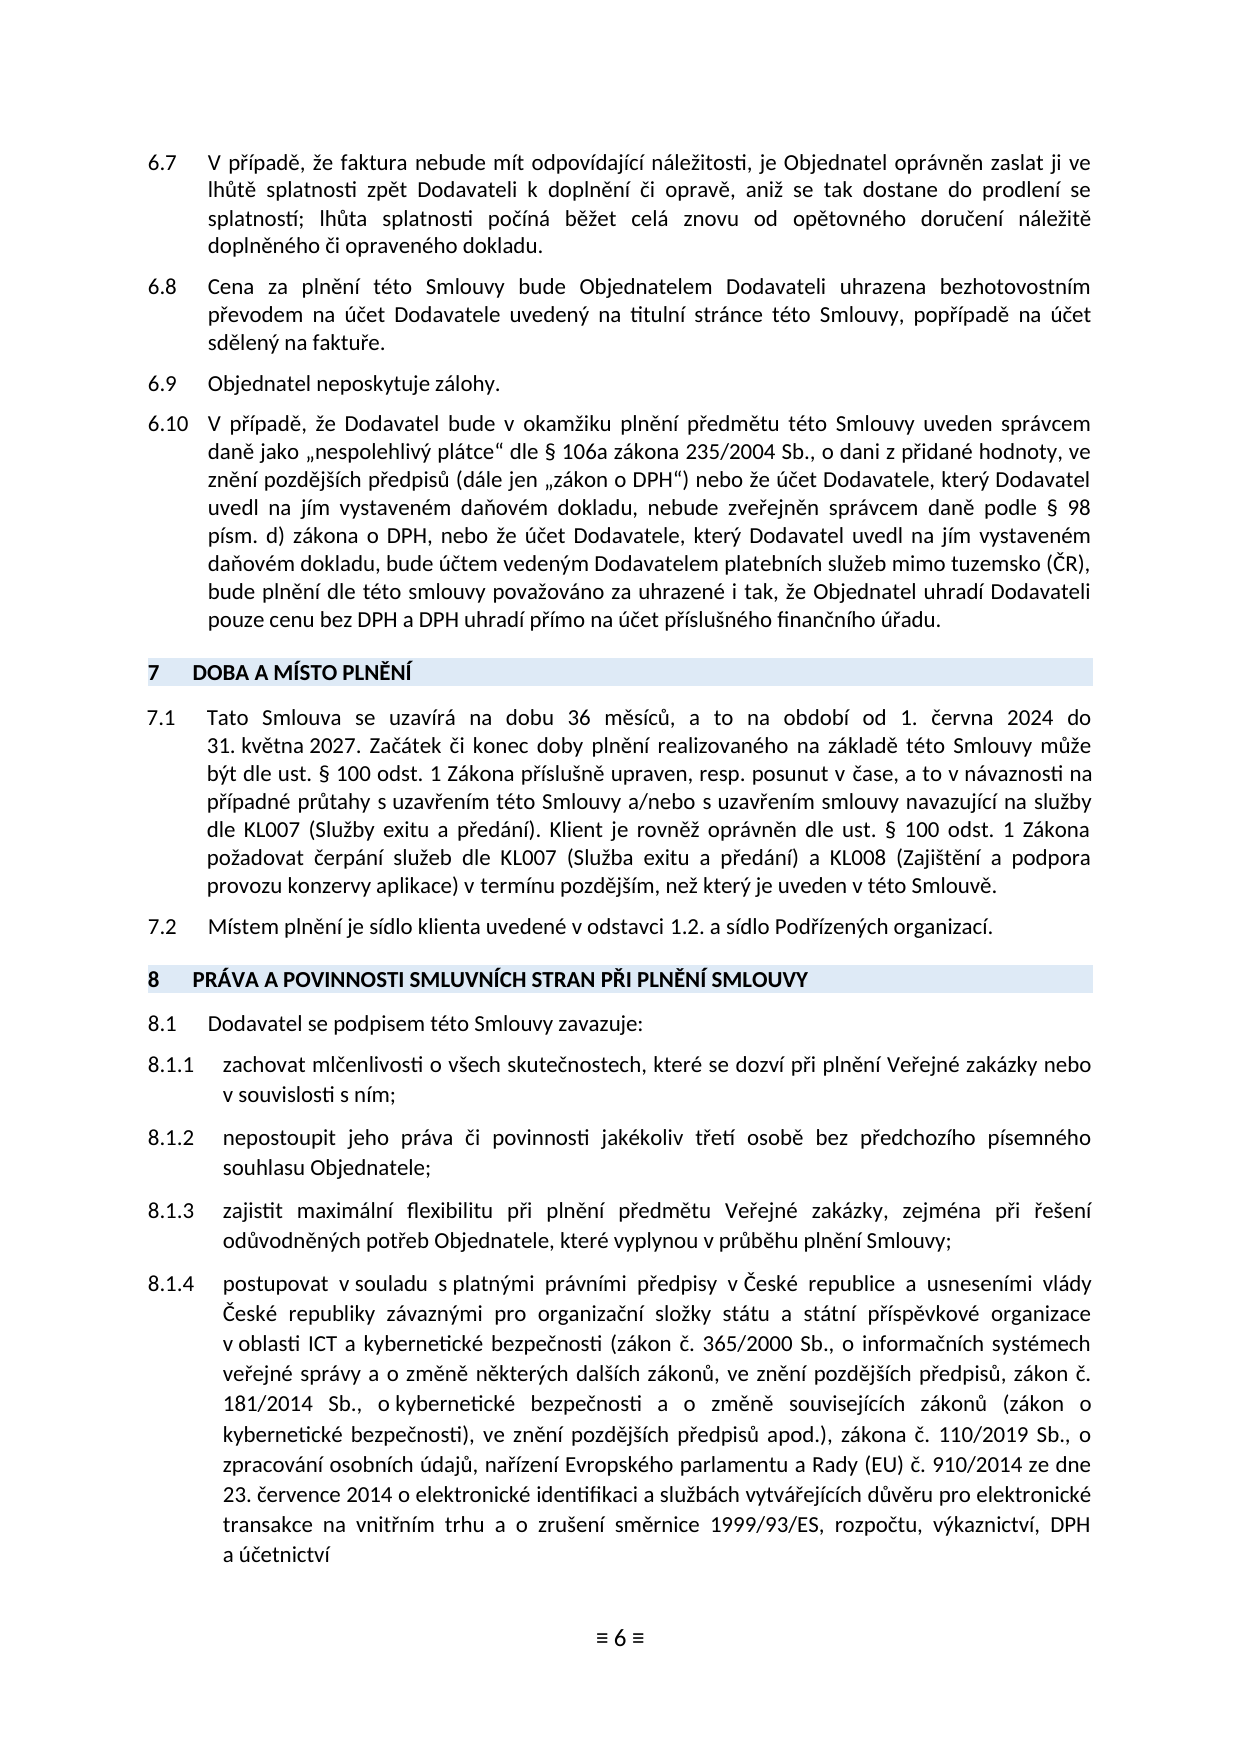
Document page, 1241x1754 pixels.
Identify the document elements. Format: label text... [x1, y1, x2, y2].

subtitle zachovat mlčenlivosti o všech skutečnostech, které se dozví při plnění Veřejné zakázky nebo v souvislosti s ním; [148, 1050, 1093, 1108]
subtitle Tato Smlouva se uzavírá na dobu 36 měsíců, a to na období od 1. června 2024 do 31. května 2027. Začátek či konec doby plnění realizovaného na základě této Smlouvy může být dle ust. § 100 odst. 1 Zákona příslušně upraven, resp. posunut v čase, a to v návaznosti na případné průtahy s uzavřením této Smlouvy a/nebo s uzavřením smlouvy navazující na služby dle KL007 (Služby exitu a předání). Klient je rovněž oprávněn dle ust. § 100 odst. 1 Zákona požadovat čerpání služeb dle KL007 (Služba exitu a předání) a KL008 (Zajištění a podpora provozu konzervy aplikace) v termínu pozdějším, než který je uveden v této Smlouvě. [146, 703, 1093, 899]
subtitle V případě, že faktura nebude mít odpovídající náležitosti, je Objednatel oprávněn zaslat ji ve lhůtě splatnosti zpět Dodavateli k doplnění či opravě, aniž se tak dostane do prodlení se splatností; lhůta splatnosti počíná běžet celá znovu od opětovného doručení náležitě doplněného či opraveného dokladu. [148, 148, 1093, 260]
subtitle práva a povinnosti smluvních stran při plnění smlouvy [148, 965, 1093, 993]
subtitle Cena za plnění této Smlouvy bude Objednatelem Dodavateli uhrazena bezhotovostním převodem na účet Dodavatele uvedený na titulní stránce této Smlouvy, popřípadě na účet sdělený na faktuře. [148, 272, 1093, 356]
subtitle V případě, že Dodavatel bude v okamžiku plnění předmětu této Smlouvy uveden správcem daně jako „nespolehlivý plátce“ dle § 106a zákona 235/2004 Sb., o dani z přidané hodnoty, ve znění pozdějších předpisů (dále jen „zákon o DPH“) nebo že účet Dodavatele, který Dodavatel uvedl na jím vystaveném daňovém dokladu, nebude zveřejněn správcem daně podle § 98 písm. d) zákona o DPH, nebo že účet Dodavatele, který Dodavatel uvedl na jím vystaveném daňovém dokladu, bude účtem vedeným Dodavatelem platebních služeb mimo tuzemsko (ČR), bude plnění dle této smlouvy považováno za uhrazené i tak, že Objednatel uhradí Dodavateli pouze cenu bez DPH a DPH uhradí přímo na účet příslušného finančního úřadu. [148, 409, 1093, 633]
subtitle Dodavatel se podpisem této Smlouvy zavazuje: [148, 1009, 1093, 1037]
subtitle Místem plnění je sídlo klienta uvedené v odstavci 1.2. a sídlo Podřízených organizací. [148, 912, 1093, 940]
subtitle zajistit maximální flexibilitu při plnění předmětu Veřejné zakázky, zejména při řešení odůvodněných potřeb Objednatele, které vyplynou v průběhu plnění Smlouvy; [148, 1196, 1093, 1254]
subtitle postupovat v souladu s platnými právními předpisy v České republice a usneseními vlády České republiky závaznými pro organizační složky státu a státní příspěvkové organizace v oblasti ICT a kybernetické bezpečnosti (zákon č. 365/2000 Sb., o informačních systémech veřejné správy a o změně některých dalších zákonů, ve znění pozdějších předpisů, zákon č. 181/2014 Sb., o kybernetické bezpečnosti a o změně souvisejících zákonů (zákon o kybernetické bezpečnosti), ve znění pozdějších předpisů apod.), zákona č. 110/2019 Sb., o zpracování osobních údajů, nařízení Evropského parlamentu a Rady (EU) č. 910/2014 ze dne 23. července 2014 o elektronické identifikaci a službách vytvářejících důvěru pro elektronické transakce na vnitřním trhu a o zrušení směrnice 1999/93/ES, rozpočtu, výkaznictví, DPH a účetnictví [148, 1269, 1093, 1569]
subtitle Doba a místo plnění [148, 658, 1093, 686]
subtitle nepostoupit jeho práva či povinnosti jakékoliv třetí osobě bez předchozího písemného souhlasu Objednatele; [148, 1123, 1093, 1181]
subtitle Objednatel neposkytuje zálohy. [148, 369, 1093, 397]
